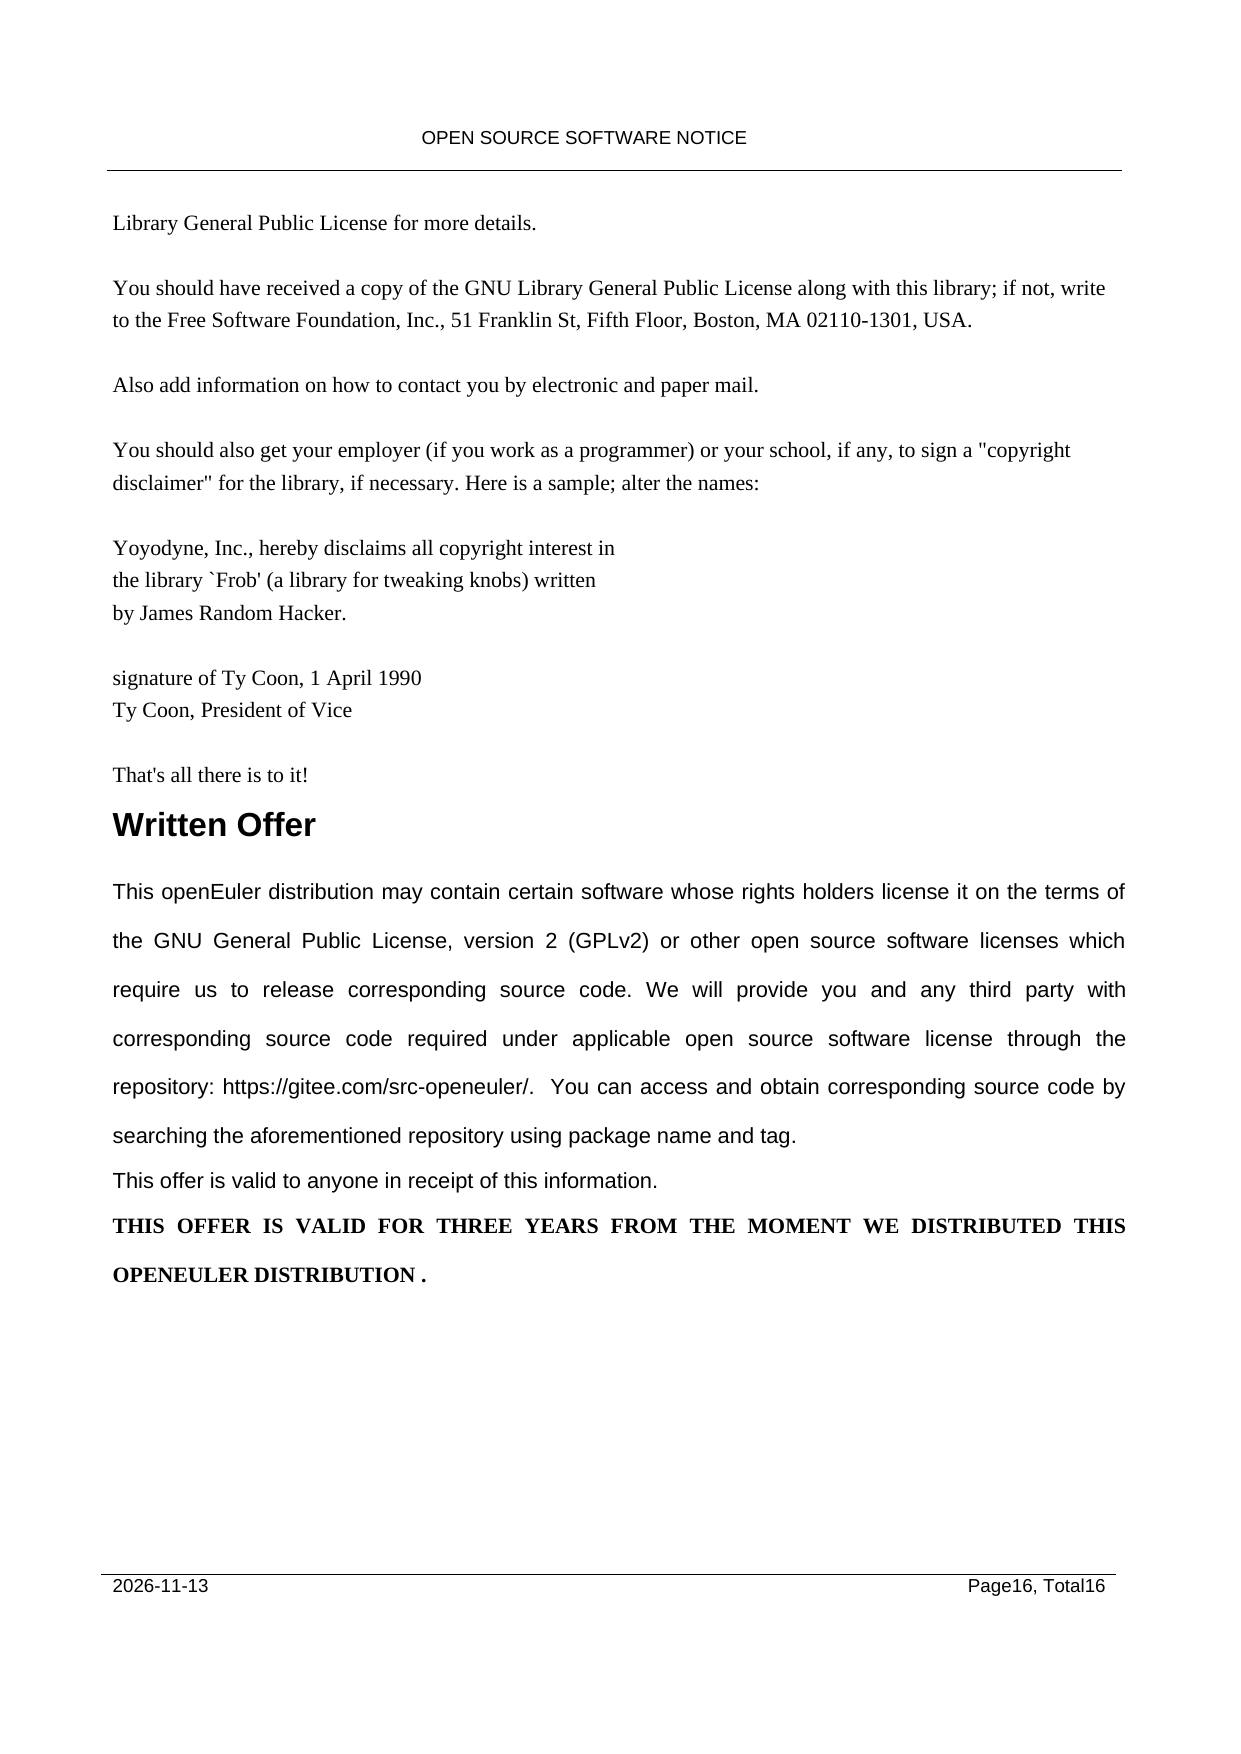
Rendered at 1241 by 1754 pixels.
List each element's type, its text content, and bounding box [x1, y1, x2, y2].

text Written Offer [112, 791, 1128, 856]
text This openEuler distribution may contain certain software whose rights holders license it on the terms of the GNU General Public License, version 2 (GPLv2) or other open source software licenses which require us to release corresponding source code. We will provide you and any third party with corresponding source code required under applicable open source software license through the repository: https://gitee.com/src-openeuler/. You can access and obtain corresponding source code by searching the aforementioned repository using package name and tag. [112, 876, 1128, 1152]
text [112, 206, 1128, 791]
text THIS OFFER IS VALID FOR THREE YEARS FROM THE MOMENT WE DISTRIBUTED THIS OPENEULER DISTRIBUTION . [112, 1209, 1128, 1291]
text This offer is valid to anyone in receipt of this information. [112, 1164, 1128, 1197]
